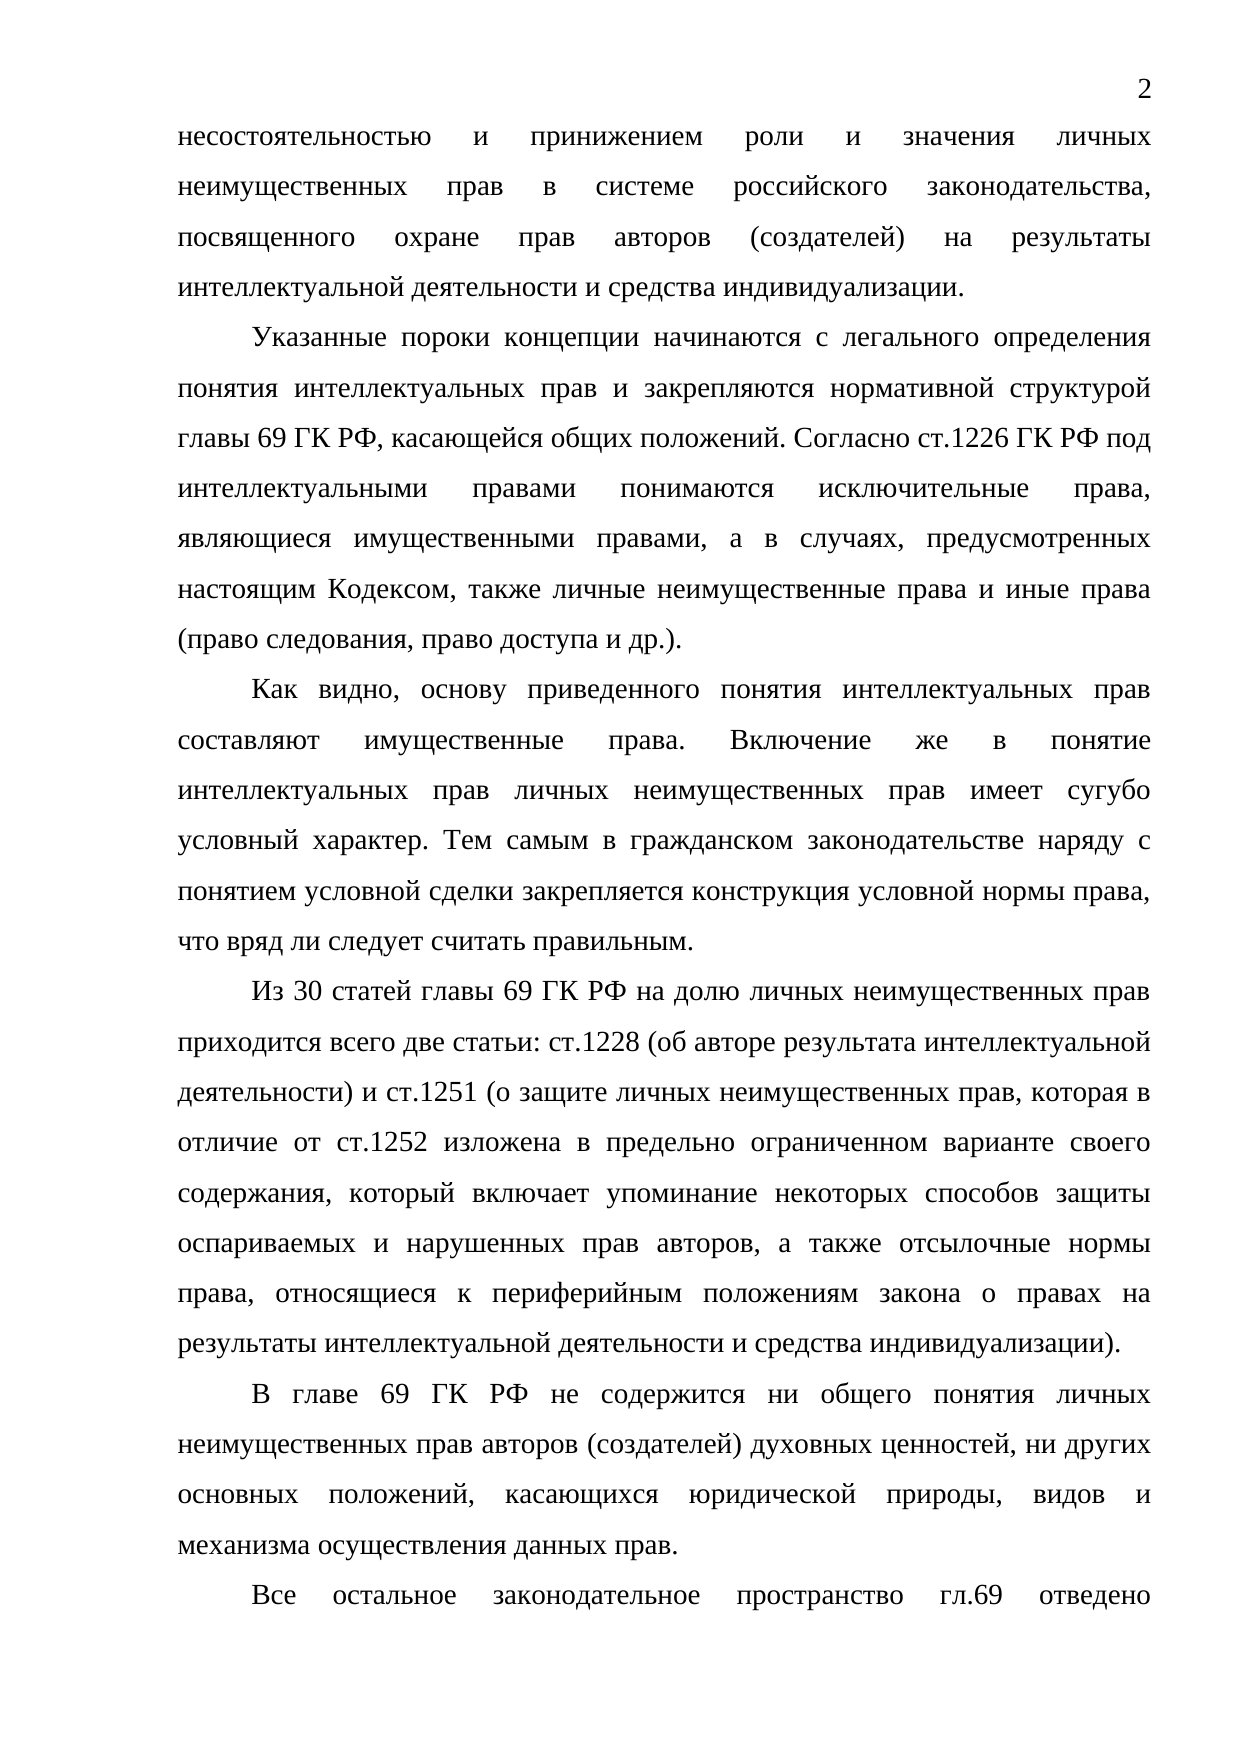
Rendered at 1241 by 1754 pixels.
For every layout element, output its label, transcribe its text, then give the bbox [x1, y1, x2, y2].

text Указанные пороки концепции начинаются с легального определения понятия интеллектуальных прав и закрепляются нормативной структурой главы 69 ГК РФ, касающейся общих положений. Согласно ст.1226 ГК РФ под интеллектуальными правами понимаются исключительные права, являющиеся имущественными правами, а в случаях, предусмотренных настоящим Кодексом, также личные неимущественные права и иные права (право следования, право доступа и др.). [177, 319, 1152, 655]
text В главе 69 ГК РФ не содержится ни общего понятия личных неимущественных прав авторов (создателей) духовных ценностей, ни других основных положений, касающихся юридической природы, видов и механизма осуществления данных прав. [177, 1376, 1152, 1560]
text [177, 118, 1152, 303]
text Как видно, основу приведенного понятия интеллектуальных прав составляют имущественные права. Включение же в понятие интеллектуальных прав личных неимущественных прав имеет сугубо условный характер. Тем самым в гражданском законодательстве наряду с понятием условной сделки закрепляется конструкция условной нормы права, что вряд ли следует считать правильным. [177, 672, 1152, 957]
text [177, 1577, 1152, 1611]
text Из 30 статей главы 69 ГК РФ на долю личных неимущественных прав приходится всего две статьи: ст.1228 (об авторе результата интеллектуальной деятельности) и ст.1251 (о защите личных неимущественных прав, которая в отличие от ст.1252 изложена в предельно ограниченном варианте своего содержания, который включает упоминание некоторых способов защиты оспариваемых и нарушенных прав авторов, а также отсылочные нормы права, относящиеся к периферийным положениям закона о правах на результаты интеллектуальной деятельности и средства индивидуализации). [177, 973, 1152, 1359]
